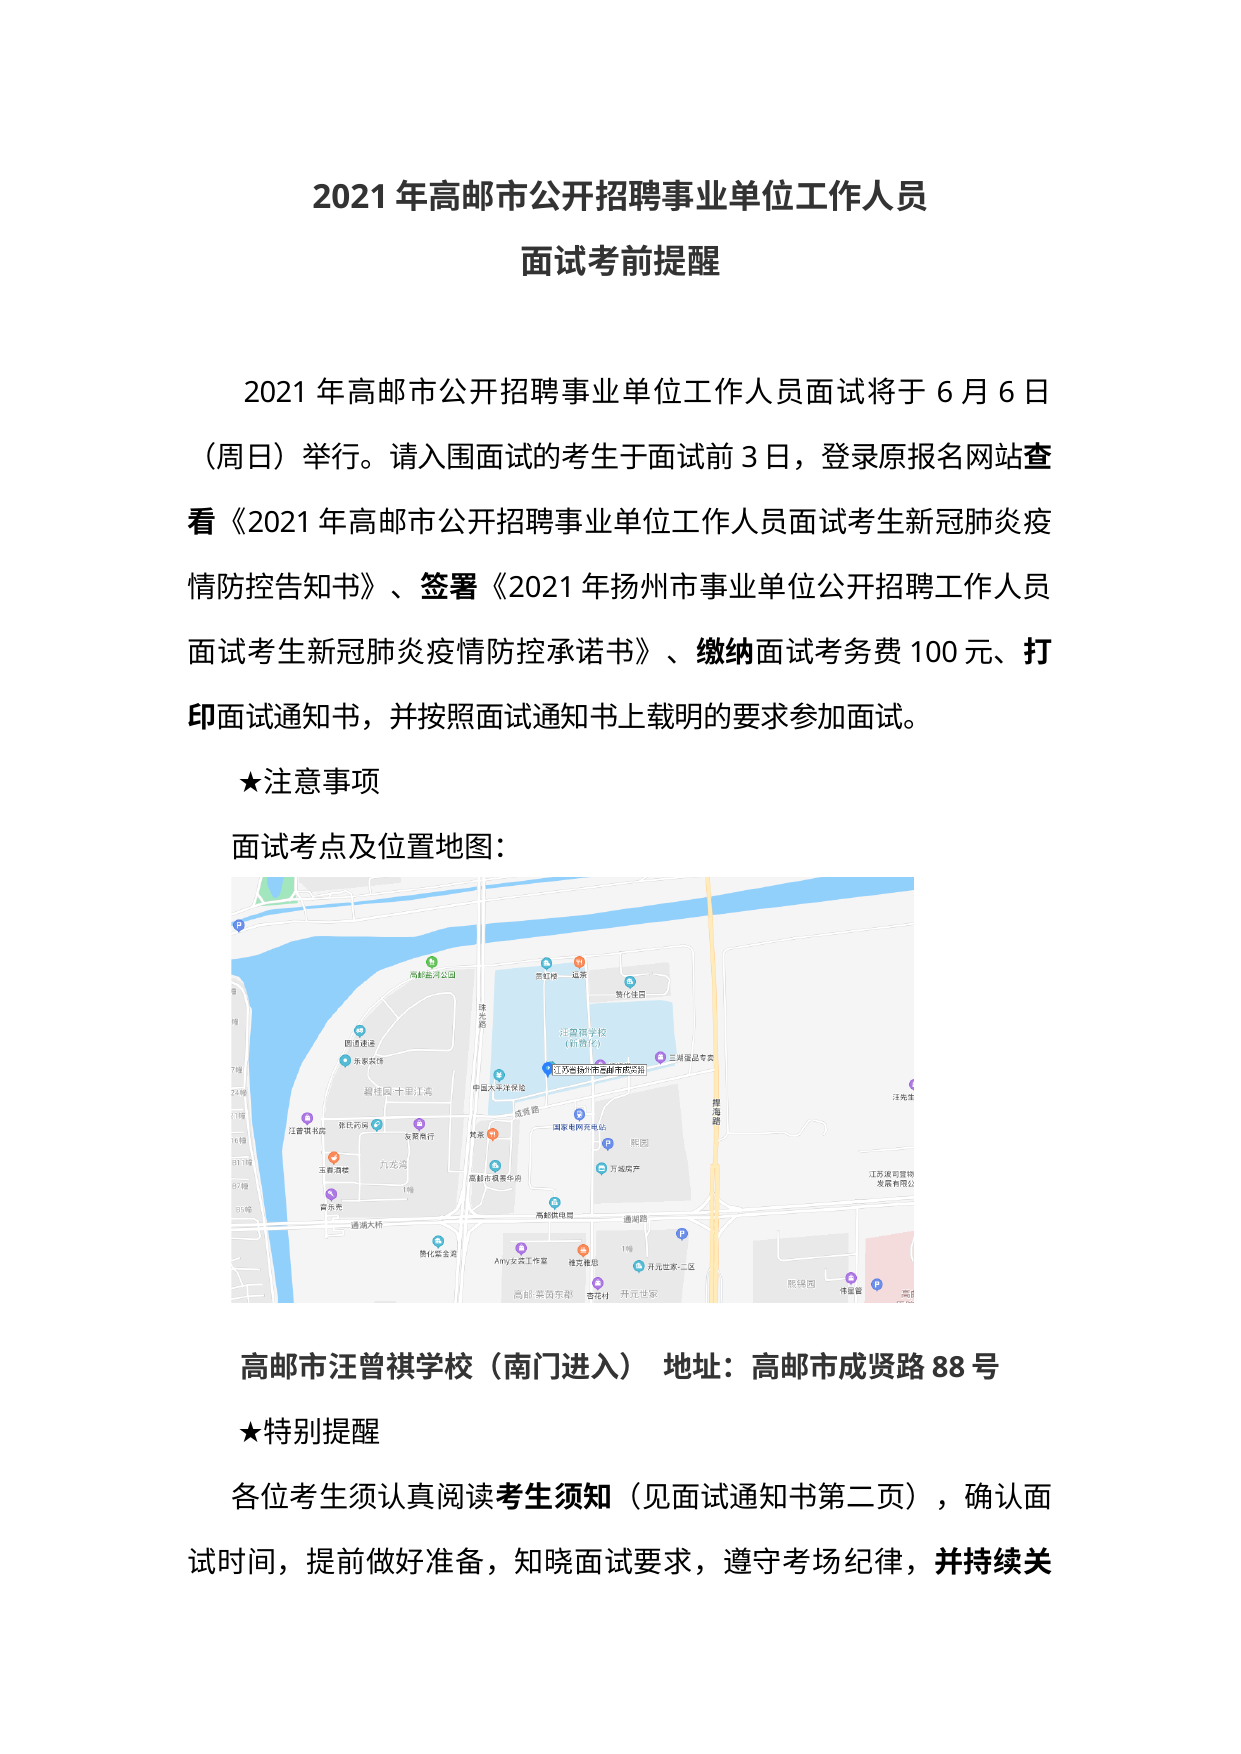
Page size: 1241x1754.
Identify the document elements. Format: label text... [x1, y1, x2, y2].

text 高邮市汪曾祺学校（南门进入） 地址：高邮市成贤路88号 [187, 1332, 1053, 1397]
text 2021年高邮市公开招聘事业单位工作人员 [187, 162, 1053, 227]
text 面试考前提醒 [187, 227, 1053, 292]
text 2021年高邮市公开招聘事业单位工作人员面试将于6月6日（周日）举行。请入围面试的考生于面试前3日，登录原报名网站查看《2021年高邮市公开招聘事业单位工作人员面试考生新冠肺炎疫情防控告知书》、签署《2021年扬州市事业单位公开招聘工作人员面试考生新冠肺炎疫情防控承诺书》、缴纳面试考务费100元、打印面试通知书，并按照面试通知书上载明的要求参加面试。 [187, 357, 1053, 747]
text ★注意事项 [187, 747, 1053, 812]
picture [231, 877, 914, 1303]
text ★特别提醒 [187, 1397, 1053, 1462]
text 面试考点及位置地图： [187, 812, 1053, 877]
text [187, 1462, 1053, 1592]
